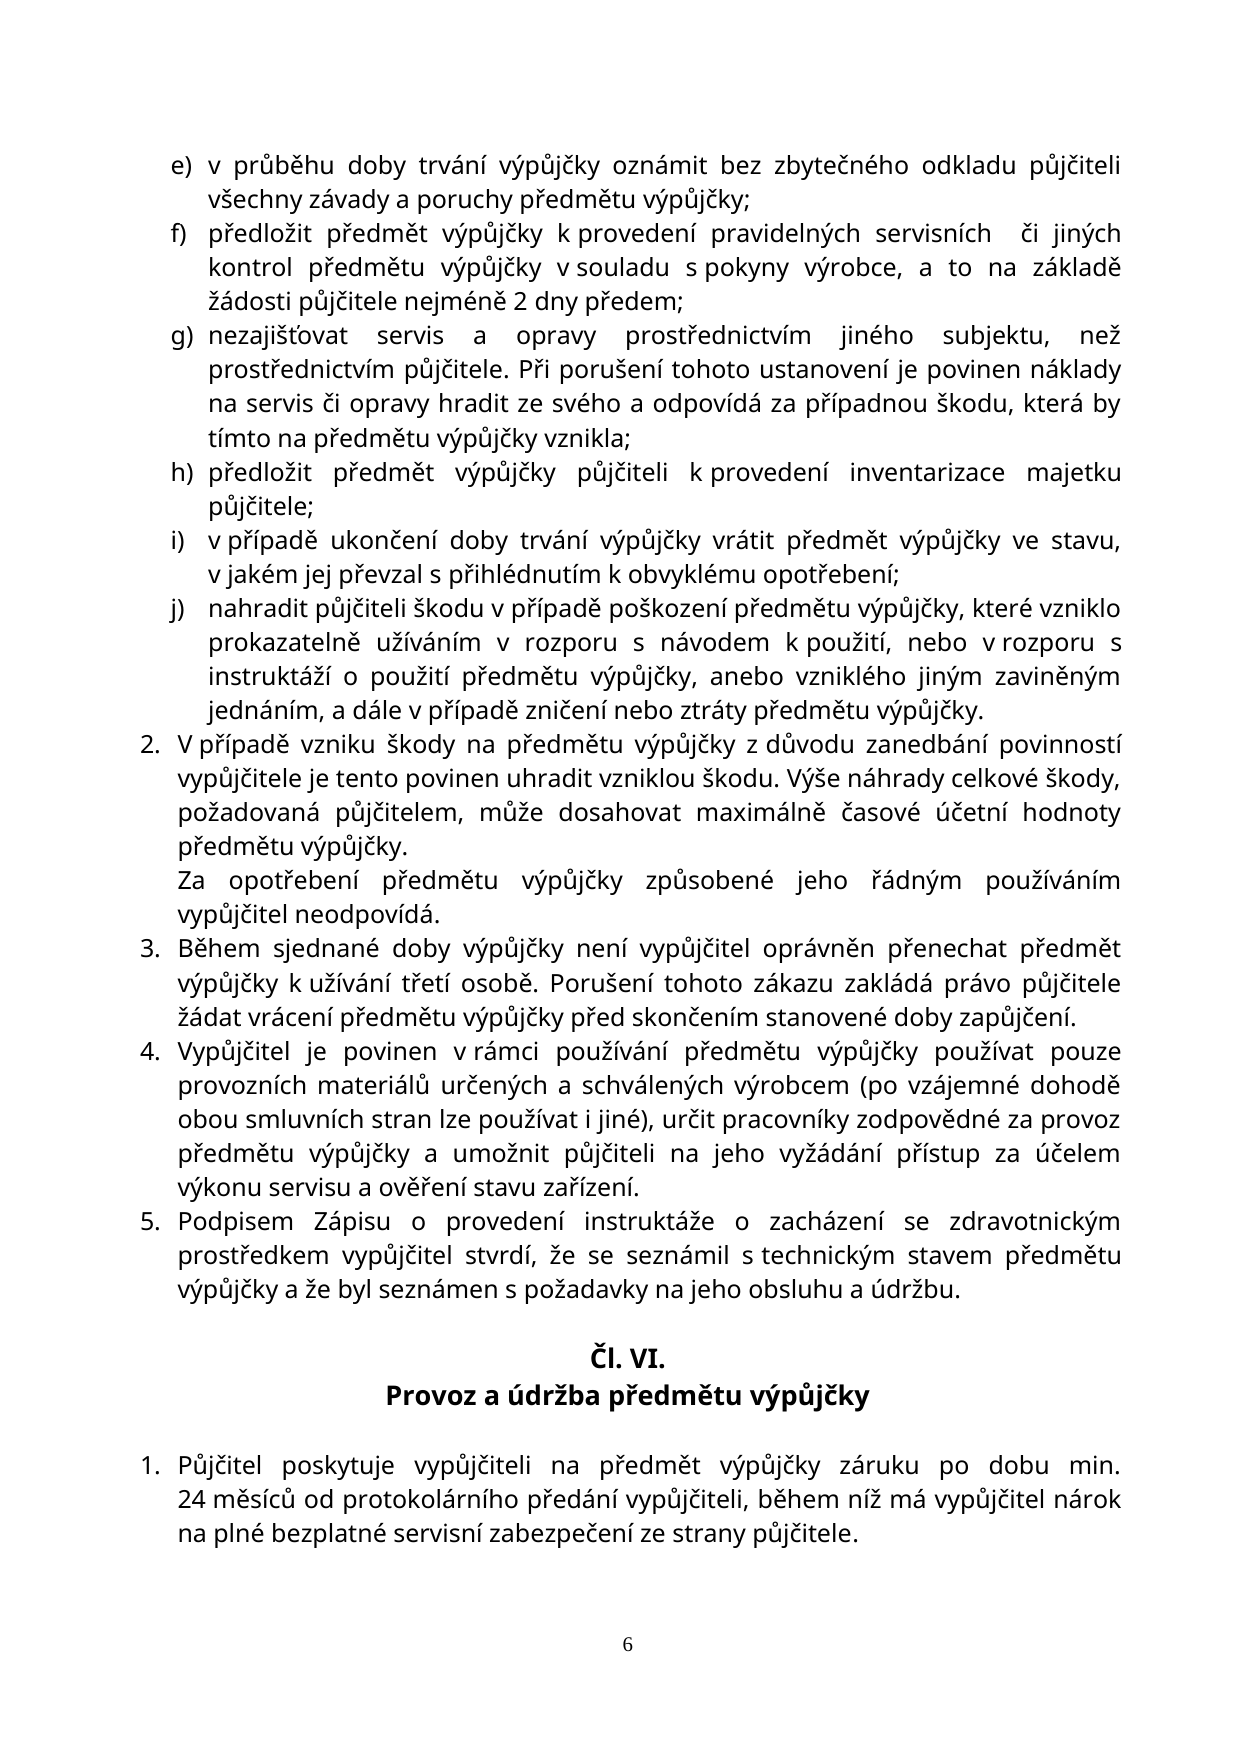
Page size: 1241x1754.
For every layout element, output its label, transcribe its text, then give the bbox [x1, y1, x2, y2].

list nezajišťovat servis a opravy prostřednictvím jiného subjektu, než prostřednictvím půjčitele. Při porušení tohoto ustanovení je povinen náklady na servis či opravy hradit ze svého a odpovídá za případnou škodu, která by tímto na předmětu výpůjčky vznikla; [170, 318, 1122, 454]
list nahradit půjčiteli škodu v případě poškození předmětu výpůjčky, které vzniklo prokazatelně užíváním v rozporu s návodem k použití, nebo v rozporu s instruktáží o použití předmětu výpůjčky, anebo vzniklého jiným zaviněným jednáním, a dále v případě zničení nebo ztráty předmětu výpůjčky. [170, 591, 1122, 727]
text Za opotřebení předmětu výpůjčky způsobené jeho řádným používáním vypůjčitel neodpovídá. [177, 863, 1122, 931]
list Vypůjčitel je povinen v rámci používání předmětu výpůjčky používat pouze provozních materiálů určených a schválených výrobcem (po vzájemné dohodě obou smluvních stran lze používat i jiné), určit pracovníky zodpovědné za provoz předmětu výpůjčky a umožnit půjčiteli na jeho vyžádání přístup za účelem výkonu servisu a ověření stavu zařízení. [140, 1033, 1122, 1204]
list v průběhu doby trvání výpůjčky oznámit bez zbytečného odkladu půjčiteli všechny závady a poruchy předmětu výpůjčky; [170, 148, 1122, 216]
list předložit předmět výpůjčky k provedení pravidelných servisních či jiných kontrol předmětu výpůjčky v souladu s pokyny výrobce, a to na základě žádosti půjčitele nejméně 2 dny předem; [170, 216, 1122, 318]
list v případě ukončení doby trvání výpůjčky vrátit předmět výpůjčky ve stavu, v jakém jej převzal s přihlédnutím k obvyklému opotřebení; [170, 522, 1122, 591]
list Během sjednané doby výpůjčky není vypůjčitel oprávněn přenechat předmět výpůjčky k užívání třetí osobě. Porušení tohoto zákazu zakládá právo půjčitele žádat vrácení předmětu výpůjčky před skončením stanovené doby zapůjčení. [140, 931, 1122, 1033]
text Čl. VI. [133, 1340, 1122, 1377]
list Podpisem Zápisu o provedení instruktáže o zacházení se zdravotnickým prostředkem vypůjčitel stvrdí, že se seznámil s technickým stavem předmětu výpůjčky a že byl seznámen s požadavky na jeho obsluhu a údržbu. [140, 1204, 1122, 1306]
list V případě vzniku škody na předmětu výpůjčky z důvodu zanedbání povinností vypůjčitele je tento povinen uhradit vzniklou škodu. Výše náhrady celkové škody, požadovaná půjčitelem, může dosahovat maximálně časové účetní hodnoty předmětu výpůjčky. [140, 727, 1122, 863]
text Provoz a údržba předmětu výpůjčky [133, 1377, 1122, 1414]
list předložit předmět výpůjčky půjčiteli k provedení inventarizace majetku půjčitele; [170, 454, 1122, 522]
list Půjčitel poskytuje vypůjčiteli na předmět výpůjčky záruku po dobu min. 24 měsíců od protokolárního předání vypůjčiteli, během níž má vypůjčitel nárok na plné bezplatné servisní zabezpečení ze strany půjčitele. [140, 1448, 1122, 1550]
